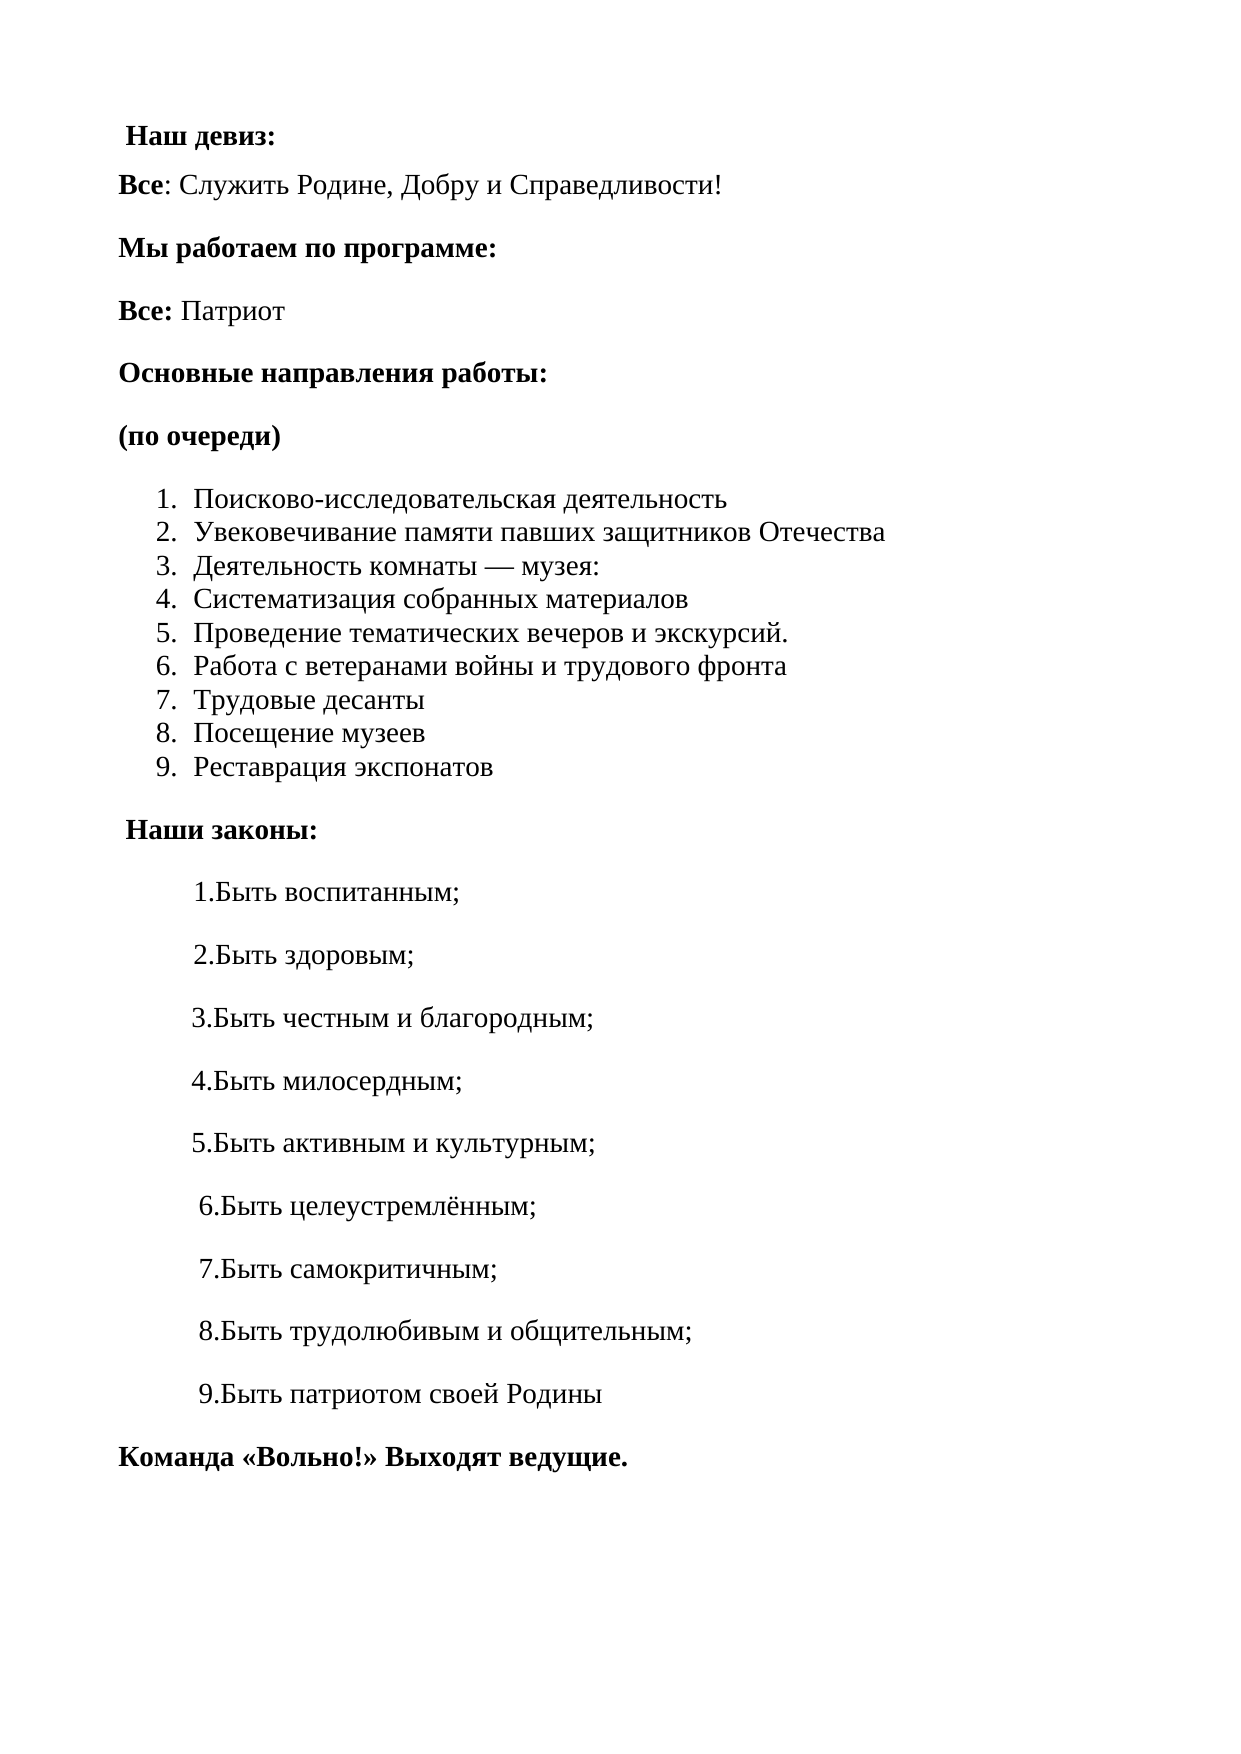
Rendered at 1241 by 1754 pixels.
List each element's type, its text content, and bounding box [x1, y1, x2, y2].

list Деятельность комнаты — музея: [156, 548, 1122, 581]
text 2.Быть здоровым; [193, 937, 1122, 971]
text (по очереди) [118, 418, 1122, 452]
list Проведение тематических вечеров и экскурсий. [156, 615, 1122, 648]
text 1.Быть воспитанным; [193, 874, 1122, 908]
text Наши законы: [118, 812, 1122, 845]
text 5.Быть активным и культурным; [118, 1125, 1122, 1159]
text 3.Быть честным и благородным; [118, 1000, 1122, 1033]
list Трудовые десанты [156, 682, 1122, 716]
list Систематизация собранных материалов [156, 581, 1122, 615]
text 7.Быть самокритичным; [118, 1251, 1122, 1284]
list Поисково-исследовательская деятельность [156, 481, 1122, 514]
text 4.Быть милосердным; [118, 1063, 1122, 1096]
list Реставрация экспонатов [156, 749, 1122, 783]
text 9.Быть патриотом своей Родины [118, 1376, 1122, 1410]
text Основные направления работы: [118, 355, 1122, 389]
list Увековечивание памяти павших защитников Отечества [156, 514, 1122, 548]
text 8.Быть трудолюбивым и общительным; [118, 1313, 1122, 1347]
list Работа с ветеранами войны и трудового фронта [156, 648, 1122, 682]
text Наш девиз: [118, 118, 1122, 152]
text Все: Патриот [118, 293, 1122, 326]
text Все: Служить Родине, Добру и Справедливости! [118, 167, 1122, 201]
text Мы работаем по программе: [118, 230, 1122, 263]
list Посещение музеев [156, 716, 1122, 749]
text Команда «Вольно!» Выходят ведущие. [118, 1439, 1122, 1472]
text 6.Быть целеустремлённым; [118, 1188, 1122, 1222]
